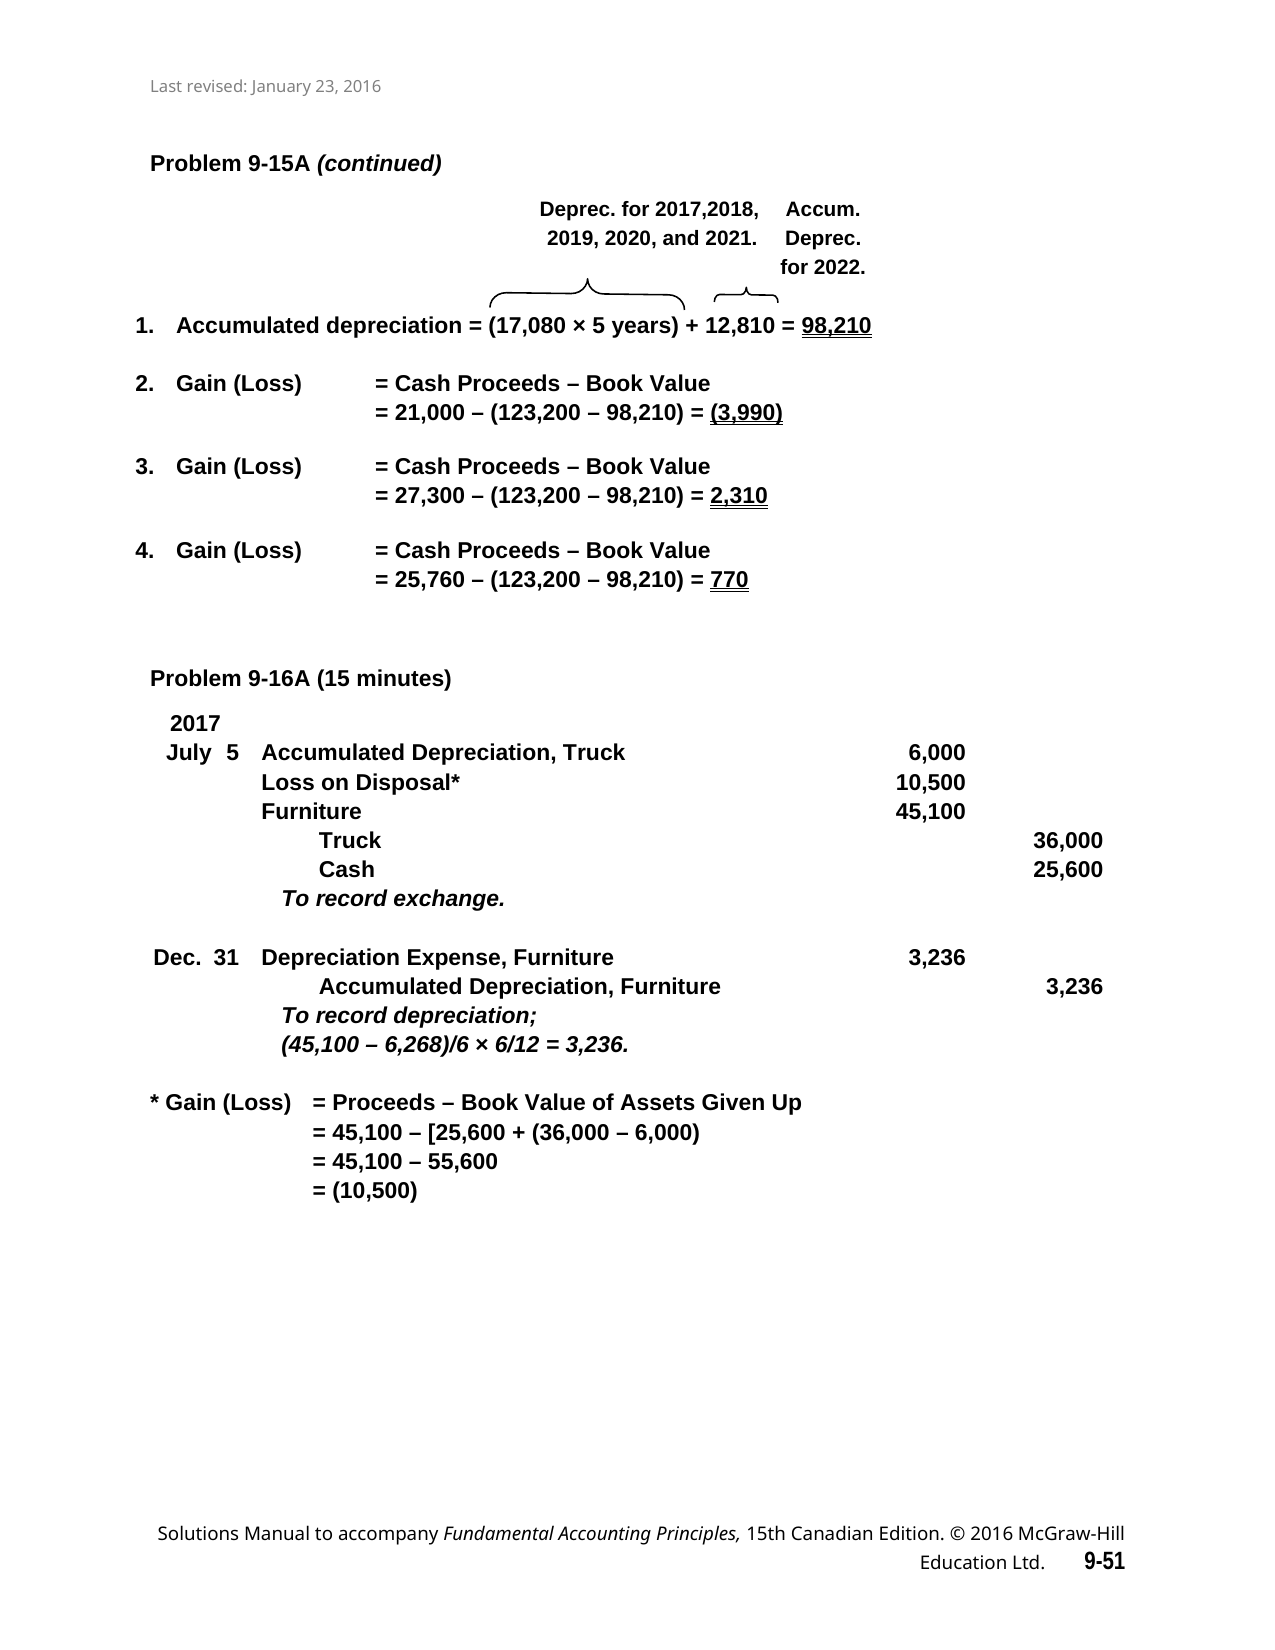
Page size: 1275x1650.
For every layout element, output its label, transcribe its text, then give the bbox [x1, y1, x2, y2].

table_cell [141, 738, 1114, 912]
text = 27,300 – (123,200 – 98,210) = 2,310 [218, 481, 1125, 510]
text * Gain (Loss) = Proceeds – Book Value of Assets Given Up [150, 1087, 1125, 1117]
text Problem 9-15A (continued) [150, 150, 1125, 176]
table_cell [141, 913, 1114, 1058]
text = 21,000 – (123,200 – 98,210) = (3,990) [218, 397, 1125, 426]
list Gain (Loss) = Cash Proceeds – Book Value [135, 368, 1125, 397]
list Accumulated depreciation = (17,080 × 5 years) + 12,810 = 98,210 [135, 310, 1252, 339]
text Problem 9-16A (15 minutes) [150, 665, 1125, 692]
list Gain (Loss) = Cash Proceeds – Book Value [135, 451, 1125, 481]
text = (10,500) [218, 1175, 1125, 1204]
text = 45,100 – 55,600 [218, 1146, 1125, 1175]
text = 45,100 – [25,600 + (36,000 – 6,000) [218, 1117, 1125, 1146]
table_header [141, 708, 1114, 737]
text = 25,760 – (123,200 – 98,210) = 770 [218, 564, 1125, 593]
list Gain (Loss) = Cash Proceeds – Book Value [135, 535, 1125, 564]
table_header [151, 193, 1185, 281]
